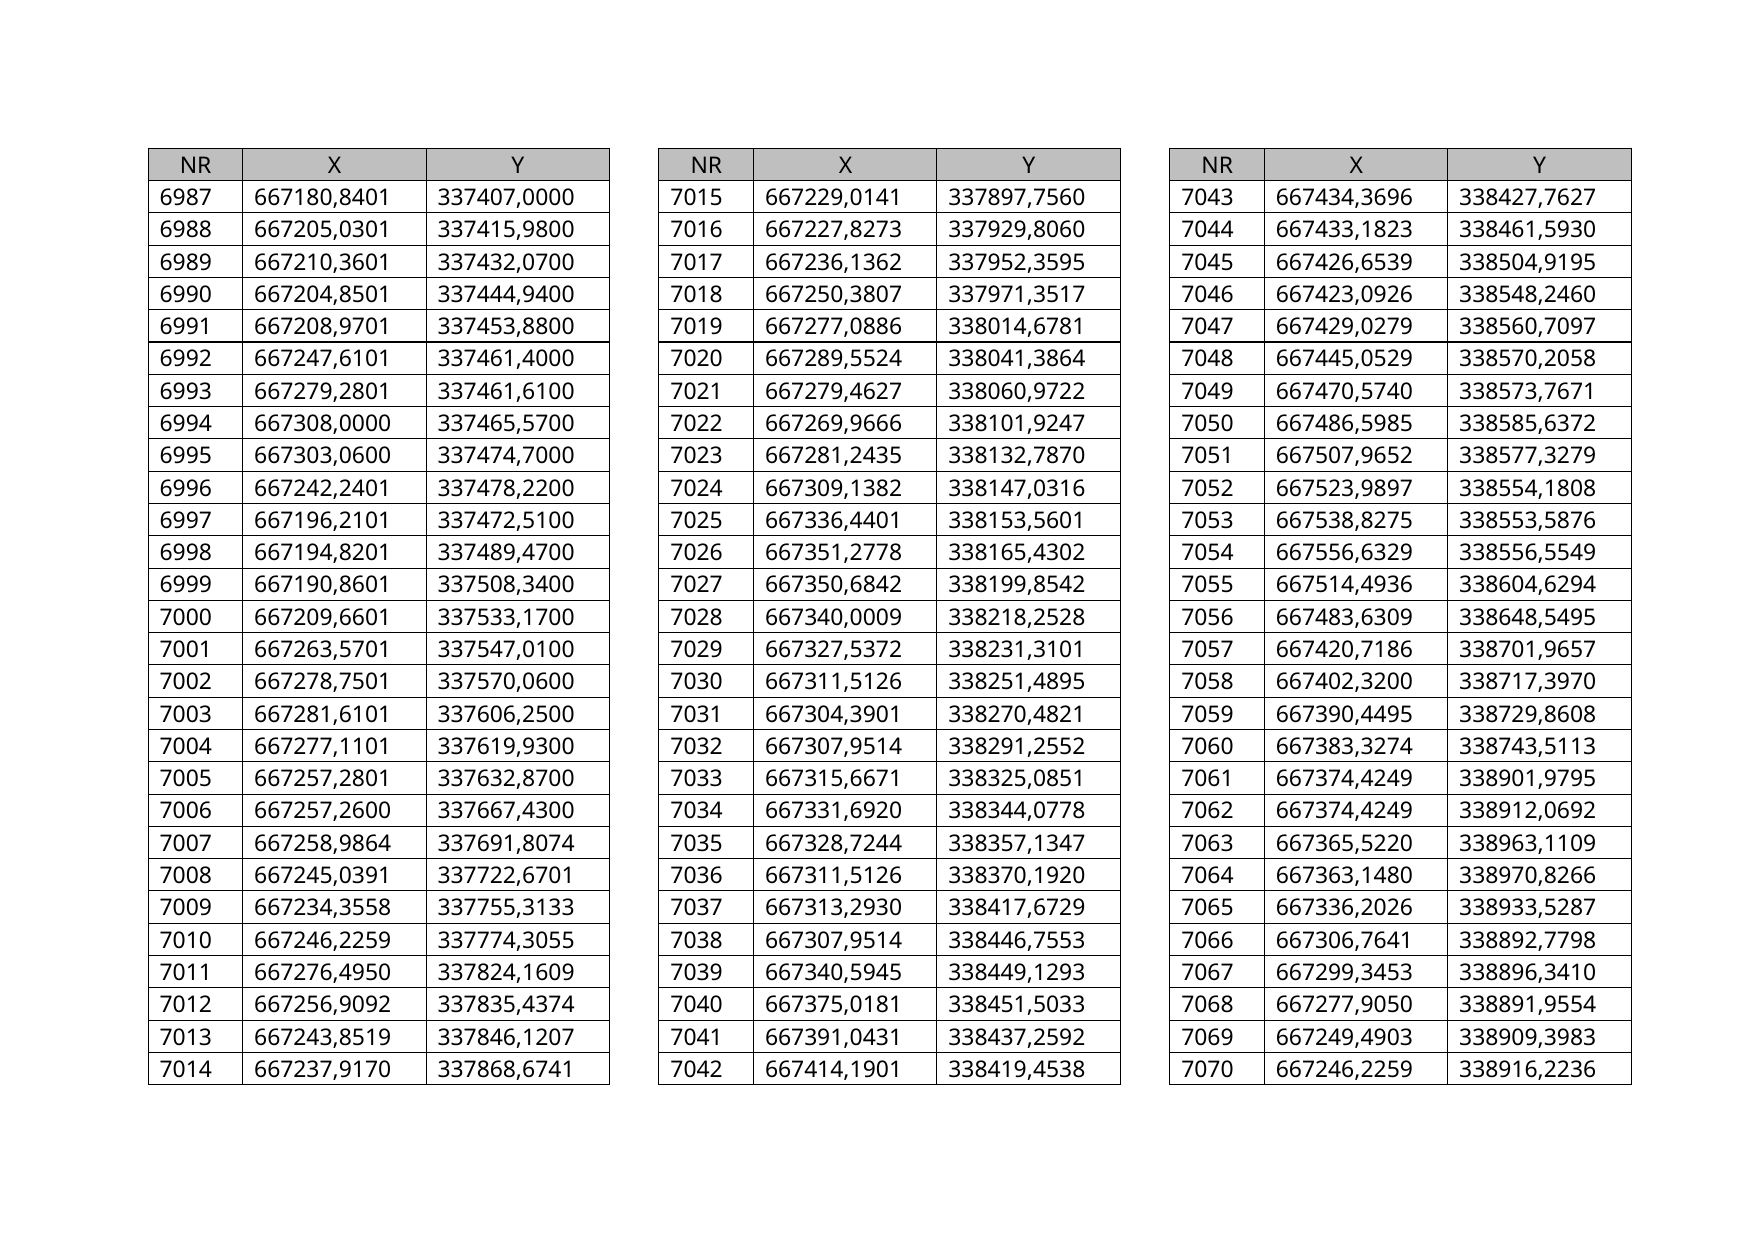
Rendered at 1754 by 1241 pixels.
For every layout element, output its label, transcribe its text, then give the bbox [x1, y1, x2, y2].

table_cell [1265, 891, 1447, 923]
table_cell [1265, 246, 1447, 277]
table_cell 667246,2259 [243, 924, 426, 955]
table_cell 337824,1609 [427, 956, 609, 987]
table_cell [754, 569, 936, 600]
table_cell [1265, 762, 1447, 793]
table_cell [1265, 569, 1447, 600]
table_cell 337489,4700 [427, 536, 609, 567]
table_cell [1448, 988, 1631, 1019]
table_cell 667236,1362 [754, 246, 936, 277]
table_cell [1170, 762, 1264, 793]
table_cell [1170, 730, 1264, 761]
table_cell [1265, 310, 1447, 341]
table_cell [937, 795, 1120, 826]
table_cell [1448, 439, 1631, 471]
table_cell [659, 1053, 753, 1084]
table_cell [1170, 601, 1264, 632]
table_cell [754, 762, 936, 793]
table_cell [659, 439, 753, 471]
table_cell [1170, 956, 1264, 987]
table_header Y [1448, 149, 1631, 180]
table_cell 337667,4300 [427, 795, 609, 826]
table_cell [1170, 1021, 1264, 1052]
table_cell 337415,9800 [427, 213, 609, 244]
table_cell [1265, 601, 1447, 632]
table_cell 337846,1207 [427, 1021, 609, 1052]
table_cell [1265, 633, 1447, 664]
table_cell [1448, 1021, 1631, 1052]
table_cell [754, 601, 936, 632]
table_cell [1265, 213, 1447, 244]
table_cell 667247,6101 [243, 343, 426, 374]
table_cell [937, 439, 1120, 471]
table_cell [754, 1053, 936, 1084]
table_cell 7005 [149, 762, 242, 793]
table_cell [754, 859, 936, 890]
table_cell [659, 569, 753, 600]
table_cell 337691,8074 [427, 827, 609, 858]
table_cell 667194,8201 [243, 536, 426, 567]
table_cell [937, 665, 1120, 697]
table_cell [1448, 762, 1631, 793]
table_cell 337897,7560 [937, 181, 1120, 212]
table_cell 667250,3807 [754, 278, 936, 309]
table_cell 7009 [149, 891, 242, 923]
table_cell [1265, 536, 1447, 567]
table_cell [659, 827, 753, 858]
table_cell 667196,2101 [243, 504, 426, 535]
table_cell 337952,3595 [937, 246, 1120, 277]
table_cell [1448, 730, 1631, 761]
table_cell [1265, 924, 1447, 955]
table_cell 7000 [149, 601, 242, 632]
table_cell 337444,9400 [427, 278, 609, 309]
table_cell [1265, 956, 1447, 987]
table_cell 7004 [149, 730, 242, 761]
table_cell 337472,5100 [427, 504, 609, 535]
table_cell 337465,5700 [427, 407, 609, 438]
table_cell 667257,2801 [243, 762, 426, 793]
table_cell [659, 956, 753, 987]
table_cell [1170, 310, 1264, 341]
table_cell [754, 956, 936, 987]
table_cell 337478,2200 [427, 472, 609, 503]
table_cell 337755,3133 [427, 891, 609, 923]
table_cell 667180,8401 [243, 181, 426, 212]
table_cell 7006 [149, 795, 242, 826]
table_cell 7015 [659, 181, 753, 212]
table_cell 7014 [149, 1053, 242, 1084]
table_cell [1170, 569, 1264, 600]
table_cell 667279,2801 [243, 375, 426, 406]
table_cell 7008 [149, 859, 242, 890]
table_cell 337461,4000 [427, 343, 609, 374]
table_cell 7019 [659, 310, 753, 341]
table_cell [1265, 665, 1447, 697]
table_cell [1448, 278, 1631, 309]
table_cell 338041,3864 [937, 343, 1120, 374]
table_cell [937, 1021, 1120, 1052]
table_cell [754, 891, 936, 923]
table_header Y [937, 149, 1120, 180]
table_cell 7013 [149, 1021, 242, 1052]
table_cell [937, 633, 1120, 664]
table_cell 667209,6601 [243, 601, 426, 632]
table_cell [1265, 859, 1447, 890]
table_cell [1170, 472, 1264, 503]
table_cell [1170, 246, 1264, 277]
table_cell 667263,5701 [243, 633, 426, 664]
table_cell 337606,2500 [427, 698, 609, 729]
table_cell 6990 [149, 278, 242, 309]
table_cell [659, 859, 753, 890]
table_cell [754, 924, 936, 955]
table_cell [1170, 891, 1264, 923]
table_cell 337774,3055 [427, 924, 609, 955]
table_cell 7003 [149, 698, 242, 729]
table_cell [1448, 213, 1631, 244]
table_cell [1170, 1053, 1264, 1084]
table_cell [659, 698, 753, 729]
table_cell 667243,8519 [243, 1021, 426, 1052]
table_cell 337461,6100 [427, 375, 609, 406]
table_cell 337929,8060 [937, 213, 1120, 244]
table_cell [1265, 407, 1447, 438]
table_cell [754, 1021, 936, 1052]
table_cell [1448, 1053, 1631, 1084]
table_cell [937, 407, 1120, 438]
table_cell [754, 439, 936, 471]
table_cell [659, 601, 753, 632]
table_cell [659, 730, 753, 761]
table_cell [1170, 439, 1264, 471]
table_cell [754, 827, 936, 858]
table_cell 6999 [149, 569, 242, 600]
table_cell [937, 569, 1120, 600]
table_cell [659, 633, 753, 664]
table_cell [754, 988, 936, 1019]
table_cell 7020 [659, 343, 753, 374]
table_cell 7011 [149, 956, 242, 987]
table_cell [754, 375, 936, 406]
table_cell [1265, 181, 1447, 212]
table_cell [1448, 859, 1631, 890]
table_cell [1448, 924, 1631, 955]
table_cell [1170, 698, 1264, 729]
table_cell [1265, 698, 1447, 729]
table_header NR [1170, 149, 1264, 180]
table_cell 6997 [149, 504, 242, 535]
table_cell 337474,7000 [427, 439, 609, 471]
table_cell 7012 [149, 988, 242, 1019]
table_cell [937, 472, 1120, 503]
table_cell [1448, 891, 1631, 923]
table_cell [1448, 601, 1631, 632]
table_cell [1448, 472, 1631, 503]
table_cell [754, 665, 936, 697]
table_cell 667277,0886 [754, 310, 936, 341]
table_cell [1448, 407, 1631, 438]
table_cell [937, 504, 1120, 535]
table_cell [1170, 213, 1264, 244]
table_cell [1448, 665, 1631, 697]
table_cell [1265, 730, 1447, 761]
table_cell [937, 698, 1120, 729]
table_cell 337407,0000 [427, 181, 609, 212]
table_cell 667242,2401 [243, 472, 426, 503]
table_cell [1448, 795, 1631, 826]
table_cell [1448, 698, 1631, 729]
table_cell 667289,5524 [754, 343, 936, 374]
table_cell 667229,0141 [754, 181, 936, 212]
table_cell 667237,9170 [243, 1053, 426, 1084]
table_cell 7002 [149, 665, 242, 697]
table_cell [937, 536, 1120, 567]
table_header X [1265, 149, 1447, 180]
table_cell 667281,6101 [243, 698, 426, 729]
table_cell 667303,0600 [243, 439, 426, 471]
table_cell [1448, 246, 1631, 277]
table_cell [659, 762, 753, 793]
table_cell 7017 [659, 246, 753, 277]
table_cell 667308,0000 [243, 407, 426, 438]
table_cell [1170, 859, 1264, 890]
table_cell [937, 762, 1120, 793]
table_cell 667208,9701 [243, 310, 426, 341]
table_cell 337508,3400 [427, 569, 609, 600]
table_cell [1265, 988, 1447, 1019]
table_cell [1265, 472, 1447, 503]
table_cell 337533,1700 [427, 601, 609, 632]
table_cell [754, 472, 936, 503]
table_cell 667277,1101 [243, 730, 426, 761]
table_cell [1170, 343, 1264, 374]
table_cell 6991 [149, 310, 242, 341]
table_cell 667234,3558 [243, 891, 426, 923]
table_cell 6996 [149, 472, 242, 503]
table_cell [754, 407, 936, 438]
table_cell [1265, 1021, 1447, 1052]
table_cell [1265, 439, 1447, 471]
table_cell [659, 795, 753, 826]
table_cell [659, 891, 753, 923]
table_cell 6992 [149, 343, 242, 374]
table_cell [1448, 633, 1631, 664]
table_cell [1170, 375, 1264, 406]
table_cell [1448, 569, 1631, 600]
table_cell 667190,8601 [243, 569, 426, 600]
table_cell 337722,6701 [427, 859, 609, 890]
table_header Y [427, 149, 609, 180]
table_header NR [659, 149, 753, 180]
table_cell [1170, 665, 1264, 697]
table_cell 337868,6741 [427, 1053, 609, 1084]
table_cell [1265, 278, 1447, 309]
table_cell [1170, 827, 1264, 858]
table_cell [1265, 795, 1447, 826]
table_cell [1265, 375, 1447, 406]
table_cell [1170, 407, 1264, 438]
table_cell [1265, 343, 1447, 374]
table_cell 6995 [149, 439, 242, 471]
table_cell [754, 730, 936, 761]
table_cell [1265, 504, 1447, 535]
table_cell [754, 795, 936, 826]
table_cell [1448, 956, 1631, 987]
table_cell 337547,0100 [427, 633, 609, 664]
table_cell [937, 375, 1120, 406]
table_header X [754, 149, 936, 180]
table_cell 667278,7501 [243, 665, 426, 697]
table_cell 7007 [149, 827, 242, 858]
table_cell 7001 [149, 633, 242, 664]
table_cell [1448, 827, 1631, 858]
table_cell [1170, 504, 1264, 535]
table_cell 667256,9092 [243, 988, 426, 1019]
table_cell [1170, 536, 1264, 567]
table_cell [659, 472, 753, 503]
table_cell 667204,8501 [243, 278, 426, 309]
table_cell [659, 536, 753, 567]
table_cell 7021 [659, 375, 753, 406]
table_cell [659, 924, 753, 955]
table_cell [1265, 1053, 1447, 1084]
table_cell 667245,0391 [243, 859, 426, 890]
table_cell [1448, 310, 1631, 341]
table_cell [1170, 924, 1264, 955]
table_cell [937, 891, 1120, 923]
table_cell 337619,9300 [427, 730, 609, 761]
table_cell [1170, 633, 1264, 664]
table_header NR [149, 149, 242, 180]
table_cell 338014,6781 [937, 310, 1120, 341]
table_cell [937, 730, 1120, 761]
table_cell 337570,0600 [427, 665, 609, 697]
table_cell 7016 [659, 213, 753, 244]
table_cell 337453,8800 [427, 310, 609, 341]
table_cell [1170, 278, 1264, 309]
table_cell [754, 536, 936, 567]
table_cell 337835,4374 [427, 988, 609, 1019]
table_cell 7010 [149, 924, 242, 955]
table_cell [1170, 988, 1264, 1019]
table_cell 7018 [659, 278, 753, 309]
table_cell 667258,9864 [243, 827, 426, 858]
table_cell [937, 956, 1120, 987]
table_cell 6987 [149, 181, 242, 212]
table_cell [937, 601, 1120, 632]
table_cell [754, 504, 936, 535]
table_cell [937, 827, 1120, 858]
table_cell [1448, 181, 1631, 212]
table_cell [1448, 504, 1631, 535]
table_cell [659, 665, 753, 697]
table_cell 6993 [149, 375, 242, 406]
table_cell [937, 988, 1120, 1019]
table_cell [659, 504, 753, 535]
table_cell 6994 [149, 407, 242, 438]
table_cell 667227,8273 [754, 213, 936, 244]
table_cell 337632,8700 [427, 762, 609, 793]
table_cell 667205,0301 [243, 213, 426, 244]
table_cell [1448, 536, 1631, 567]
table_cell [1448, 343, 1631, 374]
table_cell 337971,3517 [937, 278, 1120, 309]
table_cell 667210,3601 [243, 246, 426, 277]
table_cell 6988 [149, 213, 242, 244]
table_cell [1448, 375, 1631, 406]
table_cell 6998 [149, 536, 242, 567]
table_cell 6989 [149, 246, 242, 277]
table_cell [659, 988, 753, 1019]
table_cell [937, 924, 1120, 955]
table_cell 337432,0700 [427, 246, 609, 277]
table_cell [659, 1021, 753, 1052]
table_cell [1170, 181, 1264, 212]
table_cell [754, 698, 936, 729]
table_cell 667257,2600 [243, 795, 426, 826]
table_header X [243, 149, 426, 180]
table_cell 667276,4950 [243, 956, 426, 987]
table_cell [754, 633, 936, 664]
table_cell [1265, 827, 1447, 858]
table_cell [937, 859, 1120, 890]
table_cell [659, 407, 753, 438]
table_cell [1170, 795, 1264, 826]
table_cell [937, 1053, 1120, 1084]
